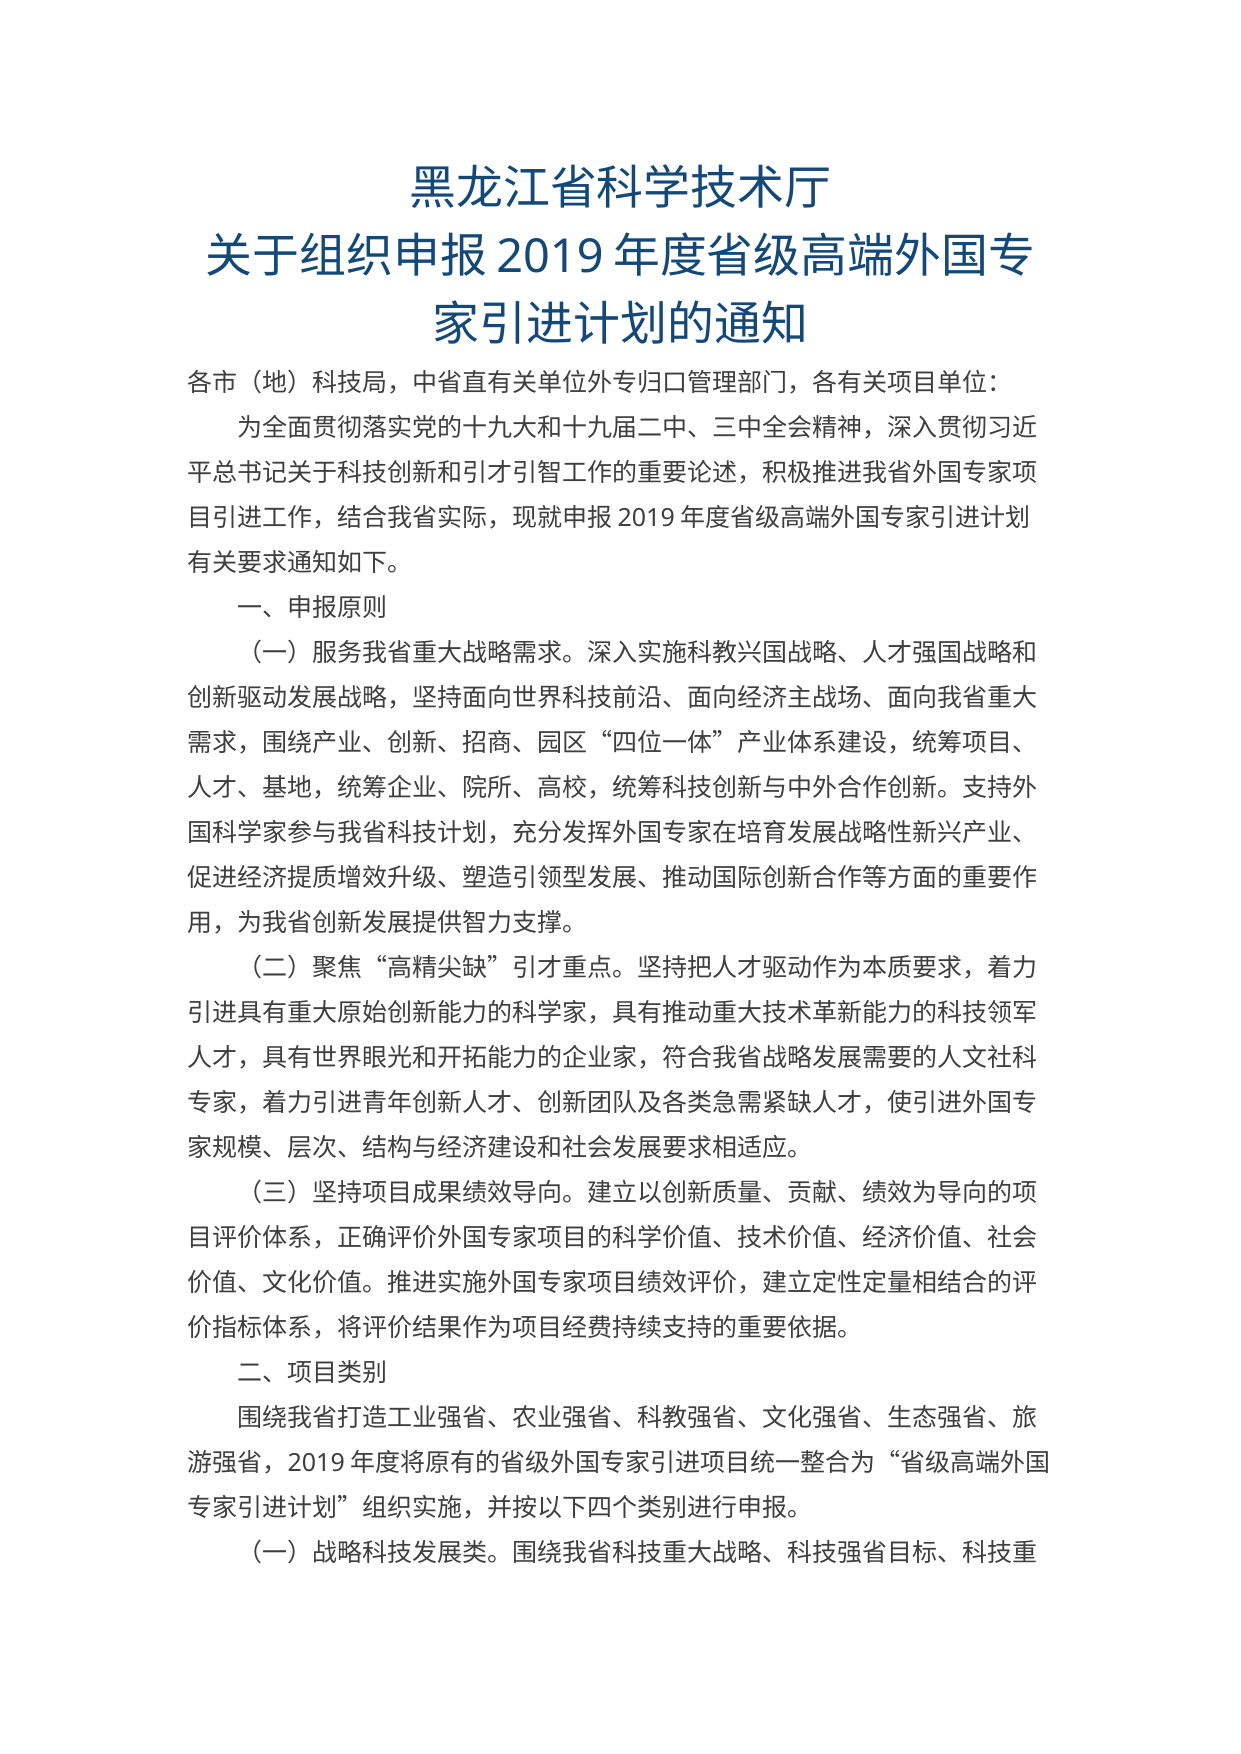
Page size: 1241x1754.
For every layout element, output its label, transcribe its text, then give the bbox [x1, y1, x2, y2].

text 黑龙江省科学技术厅 关于组织申报2019年度省级高端外国专家引进计划的通知 [187, 150, 1053, 354]
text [187, 354, 1053, 1569]
